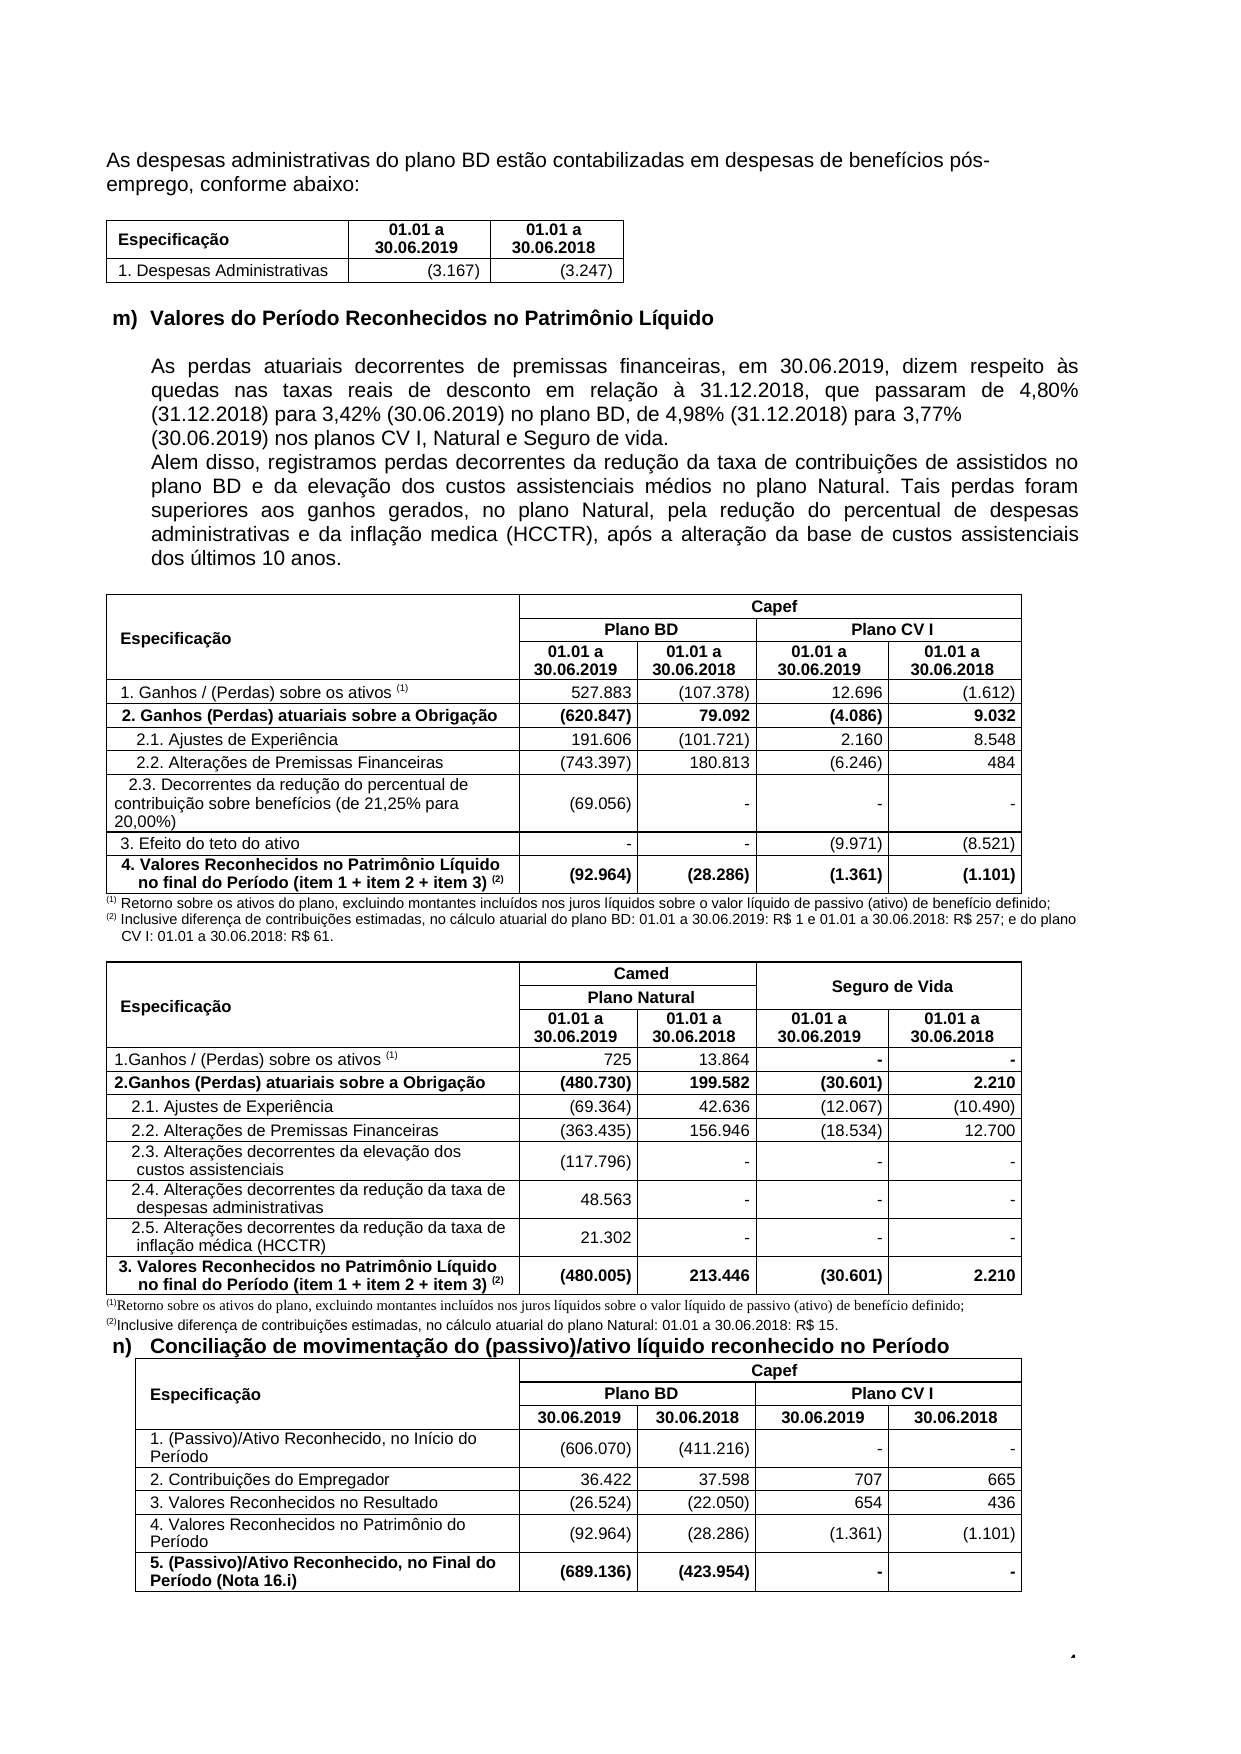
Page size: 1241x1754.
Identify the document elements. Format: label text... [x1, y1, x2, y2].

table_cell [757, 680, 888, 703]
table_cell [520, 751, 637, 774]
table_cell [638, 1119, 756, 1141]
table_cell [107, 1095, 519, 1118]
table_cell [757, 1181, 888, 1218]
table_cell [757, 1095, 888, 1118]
subtitle Valores do Período Reconhecidos no Patrimônio Líquido [112, 306, 1226, 330]
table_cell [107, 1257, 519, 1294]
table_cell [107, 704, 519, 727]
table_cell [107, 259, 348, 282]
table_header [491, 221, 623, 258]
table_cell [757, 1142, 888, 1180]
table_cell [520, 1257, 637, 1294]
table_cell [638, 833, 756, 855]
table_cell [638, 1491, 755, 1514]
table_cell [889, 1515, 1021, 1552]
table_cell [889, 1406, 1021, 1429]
text Alem disso, registramos perdas decorrentes da redução da taxa de contribuições de assistidos no plano BD e da elevação dos custos assistenciais médios no plano Natural. Tais perdas foram superiores aos ganhos gerados, no plano Natural, pela redução do percentual de despesas administrativas e da inflação medica (HCCTR), após a alteração da base de custos assistenciais dos últimos 10 anos. [151, 450, 1080, 570]
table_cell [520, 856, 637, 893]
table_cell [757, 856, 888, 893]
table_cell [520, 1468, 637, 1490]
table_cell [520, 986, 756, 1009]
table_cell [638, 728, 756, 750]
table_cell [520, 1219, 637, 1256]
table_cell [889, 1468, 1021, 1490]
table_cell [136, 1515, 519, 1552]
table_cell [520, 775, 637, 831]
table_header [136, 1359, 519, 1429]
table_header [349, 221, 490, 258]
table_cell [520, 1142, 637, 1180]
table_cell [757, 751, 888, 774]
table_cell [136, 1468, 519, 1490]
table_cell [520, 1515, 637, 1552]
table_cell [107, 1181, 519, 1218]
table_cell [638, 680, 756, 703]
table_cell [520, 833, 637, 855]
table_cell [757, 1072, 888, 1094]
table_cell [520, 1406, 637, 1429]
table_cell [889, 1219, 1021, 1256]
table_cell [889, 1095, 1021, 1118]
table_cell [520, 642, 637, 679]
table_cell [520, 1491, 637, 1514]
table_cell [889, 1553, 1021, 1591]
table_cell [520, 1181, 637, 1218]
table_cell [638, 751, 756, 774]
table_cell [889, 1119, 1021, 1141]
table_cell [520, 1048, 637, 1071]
subtitle Conciliação de movimentação do (passivo)/ativo líquido reconhecido no Período [112, 1333, 1226, 1357]
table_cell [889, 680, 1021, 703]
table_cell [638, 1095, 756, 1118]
text (30.06.2019) nos planos CV I, Natural e Seguro de vida. [151, 426, 1226, 450]
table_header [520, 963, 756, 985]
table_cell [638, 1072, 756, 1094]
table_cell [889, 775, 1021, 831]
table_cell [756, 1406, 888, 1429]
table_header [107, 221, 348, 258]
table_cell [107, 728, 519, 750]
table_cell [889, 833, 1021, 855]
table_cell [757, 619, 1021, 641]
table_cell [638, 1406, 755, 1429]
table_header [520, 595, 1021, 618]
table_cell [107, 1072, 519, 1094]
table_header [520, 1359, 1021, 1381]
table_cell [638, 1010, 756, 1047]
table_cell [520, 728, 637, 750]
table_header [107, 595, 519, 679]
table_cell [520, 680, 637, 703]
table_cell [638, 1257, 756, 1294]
text (2)Inclusive diferença de contribuições estimadas, no cálculo atuarial do plano Natural: 01.01 a 30.06.2018: R$ 15. [106, 1316, 1226, 1333]
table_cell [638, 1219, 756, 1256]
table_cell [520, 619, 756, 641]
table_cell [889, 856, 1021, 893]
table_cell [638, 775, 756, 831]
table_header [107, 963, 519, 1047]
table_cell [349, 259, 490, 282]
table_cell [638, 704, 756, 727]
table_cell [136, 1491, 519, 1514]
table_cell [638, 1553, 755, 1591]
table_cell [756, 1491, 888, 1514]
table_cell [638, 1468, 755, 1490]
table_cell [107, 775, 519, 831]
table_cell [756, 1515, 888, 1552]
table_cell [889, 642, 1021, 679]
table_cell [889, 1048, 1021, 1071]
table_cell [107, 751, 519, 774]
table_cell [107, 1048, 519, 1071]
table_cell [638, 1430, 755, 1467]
text (1)Retorno sobre os ativos do plano, excluindo montantes incluídos nos juros líquidos sobre o valor líquido de passivo (ativo) de benefício definido; [106, 1297, 1226, 1314]
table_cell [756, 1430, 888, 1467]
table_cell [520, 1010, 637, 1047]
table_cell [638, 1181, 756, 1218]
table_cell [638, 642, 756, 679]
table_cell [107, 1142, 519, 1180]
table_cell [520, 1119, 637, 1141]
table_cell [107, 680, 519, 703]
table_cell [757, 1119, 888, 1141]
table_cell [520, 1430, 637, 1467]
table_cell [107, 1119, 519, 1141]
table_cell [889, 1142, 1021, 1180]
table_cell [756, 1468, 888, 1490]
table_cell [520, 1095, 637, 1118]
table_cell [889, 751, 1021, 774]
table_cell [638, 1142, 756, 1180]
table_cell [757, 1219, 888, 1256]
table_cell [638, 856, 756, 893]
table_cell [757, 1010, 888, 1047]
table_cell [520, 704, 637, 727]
text (1) Retorno sobre os ativos do plano, excluindo montantes incluídos nos juros líquidos sobre o valor líquido de passivo (ativo) de benefício definido; [106, 894, 1226, 911]
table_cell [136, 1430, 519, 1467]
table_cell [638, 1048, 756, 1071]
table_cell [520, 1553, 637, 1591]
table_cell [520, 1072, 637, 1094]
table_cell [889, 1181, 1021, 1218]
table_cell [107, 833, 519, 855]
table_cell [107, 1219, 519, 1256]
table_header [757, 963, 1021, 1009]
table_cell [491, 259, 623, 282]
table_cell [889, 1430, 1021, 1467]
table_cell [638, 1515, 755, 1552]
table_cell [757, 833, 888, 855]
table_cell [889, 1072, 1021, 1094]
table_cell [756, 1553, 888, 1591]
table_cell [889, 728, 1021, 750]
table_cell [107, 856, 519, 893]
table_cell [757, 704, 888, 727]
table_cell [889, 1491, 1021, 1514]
text As perdas atuariais decorrentes de premissas financeiras, em 30.06.2019, dizem respeito às quedas nas taxas reais de desconto em relação à 31.12.2018, que passaram de 4,80% (31.12.2018) para 3,42% (30.06.2019) no plano BD, de 4,98% (31.12.2018) para 3,77% [151, 354, 1080, 426]
text (2) Inclusive diferença de contribuições estimadas, no cálculo atuarial do plano BD: 01.01 a 30.06.2019: R$ 1 e 01.01 a 30.06.2018: R$ 257; e do plano CV I: 01.01 a 30.06.2018: R$ 61. [106, 911, 1091, 944]
text As despesas administrativas do plano BD estão contabilizadas em despesas de benefícios pós- emprego, conforme abaixo: [106, 148, 1058, 196]
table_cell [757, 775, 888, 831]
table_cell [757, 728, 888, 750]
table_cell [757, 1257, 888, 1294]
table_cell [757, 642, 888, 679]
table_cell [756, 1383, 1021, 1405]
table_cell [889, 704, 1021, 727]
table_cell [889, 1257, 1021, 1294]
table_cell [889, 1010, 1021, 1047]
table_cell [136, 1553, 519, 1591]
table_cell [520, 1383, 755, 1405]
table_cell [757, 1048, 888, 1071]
